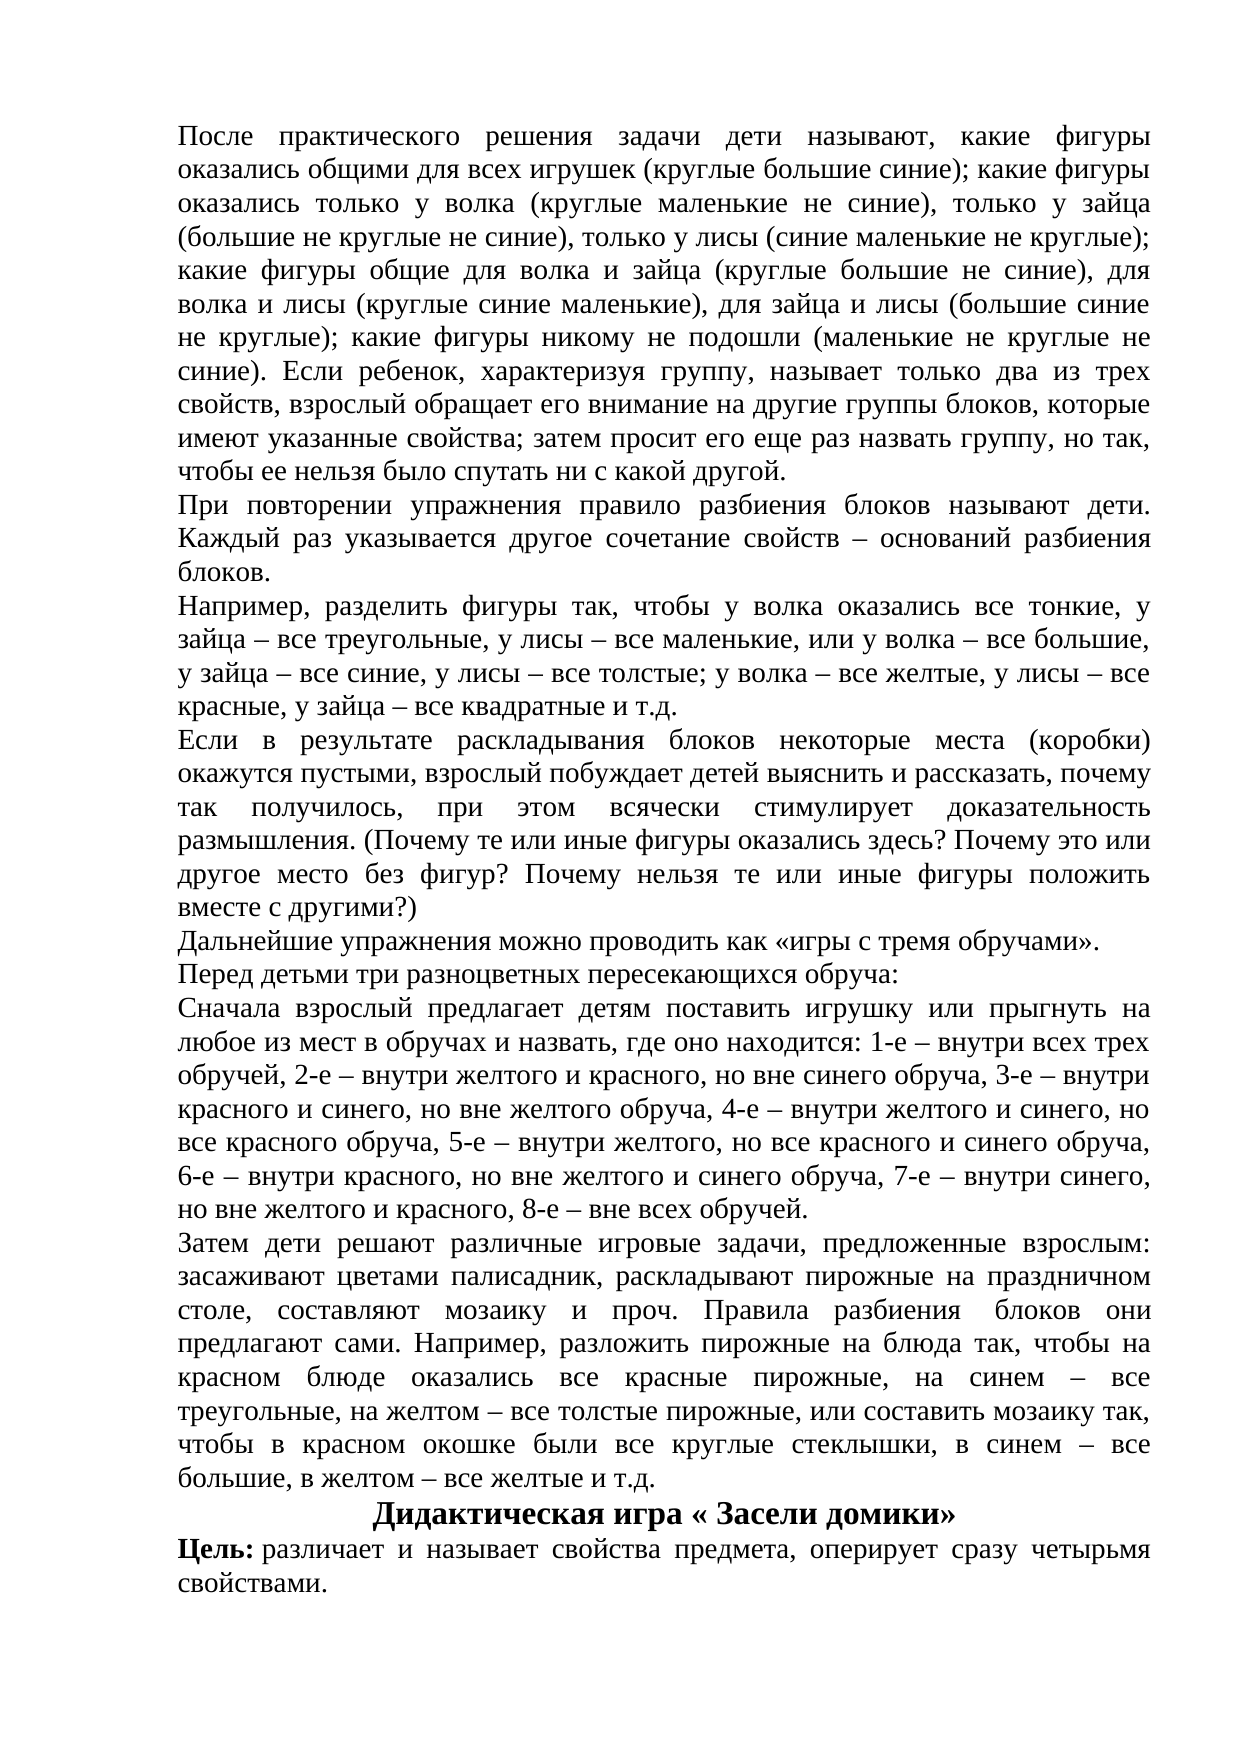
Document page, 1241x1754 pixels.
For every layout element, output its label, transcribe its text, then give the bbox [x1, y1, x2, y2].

text Цель: различает и называет свойства предмета, оперирует сразу четырьмя свойствами. [177, 1532, 1152, 1599]
text Перед детьми три разноцветных пересекающихся обруча: [177, 957, 1152, 990]
text Дальнейшие упражнения можно проводить как «игры с тремя обручами». [177, 923, 1152, 957]
text Если в результате раскладывания блоков некоторые места (коробки) окажутся пустыми, взрослый побуждает детей выяснить и рассказать, почему так получилось, при этом всячески стимулирует доказательность размышления. (Почему те или иные фигуры оказались здесь? Почему это или другое место без фигур? Почему нельзя те или иные фигуры положить вместе с другими?) [177, 722, 1152, 923]
text Например, разделить фигуры так, чтобы у волка оказались все тонкие, у зайца – все треугольные, у лисы – все маленькие, или у волка – все большие, у зайца – все синие, у лисы – все толстые; у волка – все желтые, у лисы – все красные, у зайца – все квадратные и т.д. [177, 588, 1152, 722]
text Дидактическая игра « Засели домики» [177, 1493, 1152, 1532]
text При повторении упражнения правило разбиения блоков называют дети. Каждый раз указывается другое сочетание свойств – оснований разбиения блоков. [177, 487, 1152, 588]
text Затем дети решают различные игровые задачи, предложенные взрослым: засаживают цветами палисадник, раскладывают пирожные на праздничном столе, составляют мозаику и проч. Правила разбиения блоков они предлагают сами. Например, разложить пирожные на блюда так, чтобы на красном блюде оказались все красные пирожные, на синем – все треугольные, на желтом – все толстые пирожные, или составить мозаику так, чтобы в красном окошке были все круглые стеклышки, в синем – все большие, в желтом – все желтые и т.д. [177, 1225, 1152, 1493]
text После практического решения задачи дети называют, какие фигуры оказались общими для всех игрушек (круглые большие синие); какие фигуры оказались только у волка (круглые маленькие не синие), только у зайца (большие не круглые не синие), только у лисы (синие маленькие не круглые); какие фигуры общие для волка и зайца (круглые большие не синие), для волка и лисы (круглые синие маленькие), для зайца и лисы (большие синие не круглые); какие фигуры никому не подошли (маленькие не круглые не синие). Если ребенок, характеризуя группу, называет только два из трех свойств, взрослый обращает его внимание на другие группы блоков, которые имеют указанные свойства; затем просит его еще раз назвать группу, но так, чтобы ее нельзя было спутать ни с какой другой. [177, 118, 1152, 487]
text Сначала взрослый предлагает детям поставить игрушку или прыгнуть на любое из мест в обручах и назвать, где оно находится: 1-е – внутри всех трех обручей, 2-е – внутри желтого и красного, но вне синего обруча, 3-е – внутри красного и синего, но вне желтого обруча, 4-е – внутри желтого и синего, но все красного обруча, 5-е – внутри желтого, но все красного и синего обруча, 6-е – внутри красного, но вне желтого и синего обруча, 7-е – внутри синего, но вне желтого и красного, 8-е – вне всех обручей. [177, 990, 1152, 1225]
